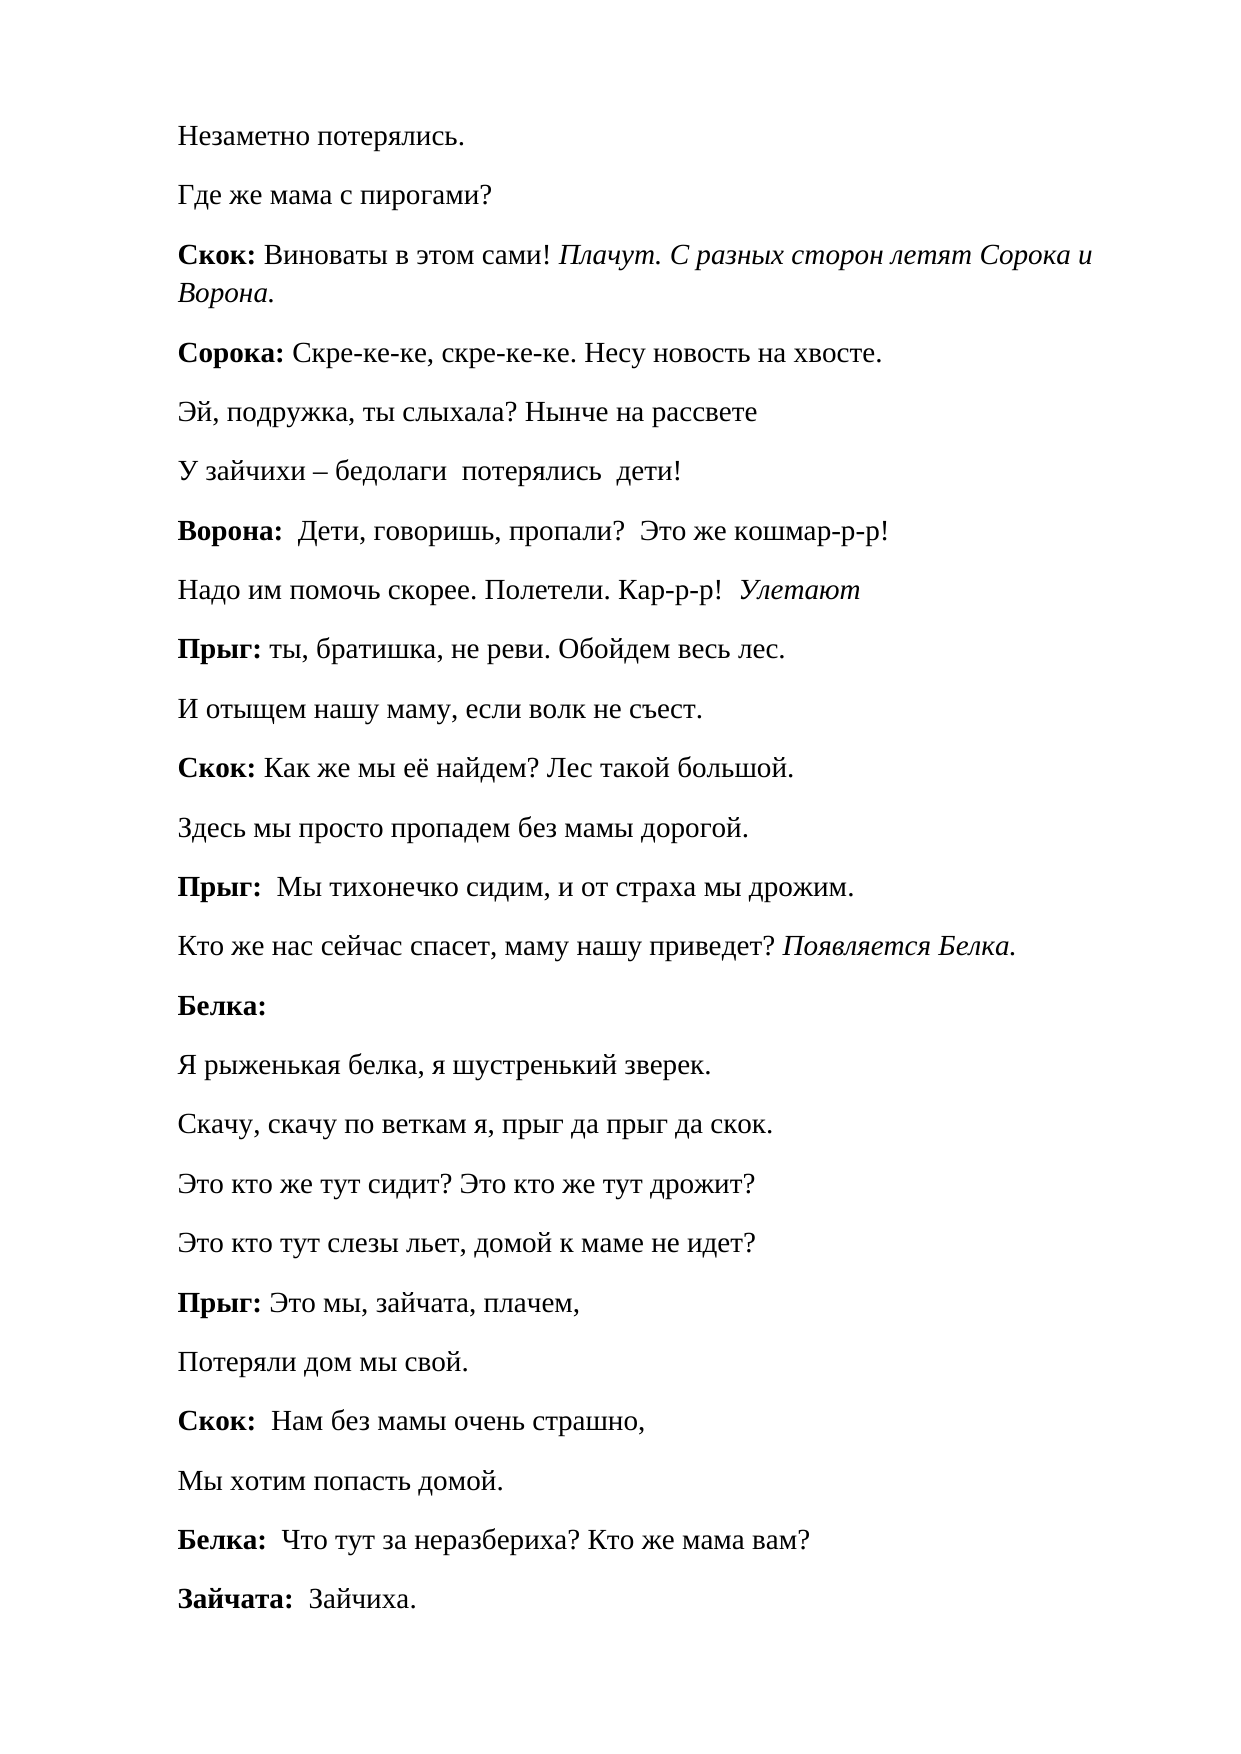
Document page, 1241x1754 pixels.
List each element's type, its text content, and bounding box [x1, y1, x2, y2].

text Кто же нас сейчас спасет, маму нашу приведет? Появляется Белка. [177, 928, 1152, 962]
text Прыг: Это мы, зайчата, плачем, [177, 1285, 1152, 1318]
text У зайчихи – бедолаги потерялись дети! [177, 453, 1152, 487]
text Скок: Нам без мамы очень страшно, [177, 1403, 1152, 1437]
text Эй, подружка, ты слыхала? Нынче на рассвете [177, 394, 1152, 428]
text Прыг: Мы тихонечко сидим, и от страха мы дрожим. [177, 869, 1152, 903]
text Ворона: Дети, говоришь, пропали? Это же кошмар-р-р! [177, 513, 1152, 546]
text Скок: Как же мы её найдем? Лес такой большой. [177, 750, 1152, 784]
text Скок: Виноваты в этом сами! Плачут. С разных сторон летят Сорока и Ворона. [177, 237, 1152, 309]
text Прыг: ты, братишка, не реви. Обойдем весь лес. [177, 632, 1152, 665]
text Белка: [177, 988, 1152, 1021]
text Это кто тут слезы льет, домой к маме не идет? [177, 1225, 1152, 1259]
text Я рыженькая белка, я шустренький зверек. [177, 1047, 1152, 1081]
text Здесь мы просто пропадем без мамы дорогой. [177, 810, 1152, 843]
text И отыщем нашу маму, если волк не съест. [177, 691, 1152, 724]
text Скачу, скачу по веткам я, прыг да прыг да скок. [177, 1107, 1152, 1140]
text Потеряли дом мы свой. [177, 1344, 1152, 1378]
text Где же мама с пирогами? [177, 177, 1152, 211]
text Сорока: Скре-ке-ке, скре-ке-ке. Несу новость на хвосте. [177, 335, 1152, 368]
text Незаметно потерялись. [177, 118, 1152, 152]
text Белка: Что тут за неразбериха? Кто же мама вам? [177, 1522, 1152, 1556]
text Мы хотим попасть домой. [177, 1463, 1152, 1496]
text Это кто же тут сидит? Это кто же тут дрожит? [177, 1166, 1152, 1199]
text Надо им помочь скорее. Полетели. Кар-р-р! Улетают [177, 572, 1152, 606]
text Зайчата: Зайчиха. [177, 1582, 1152, 1615]
